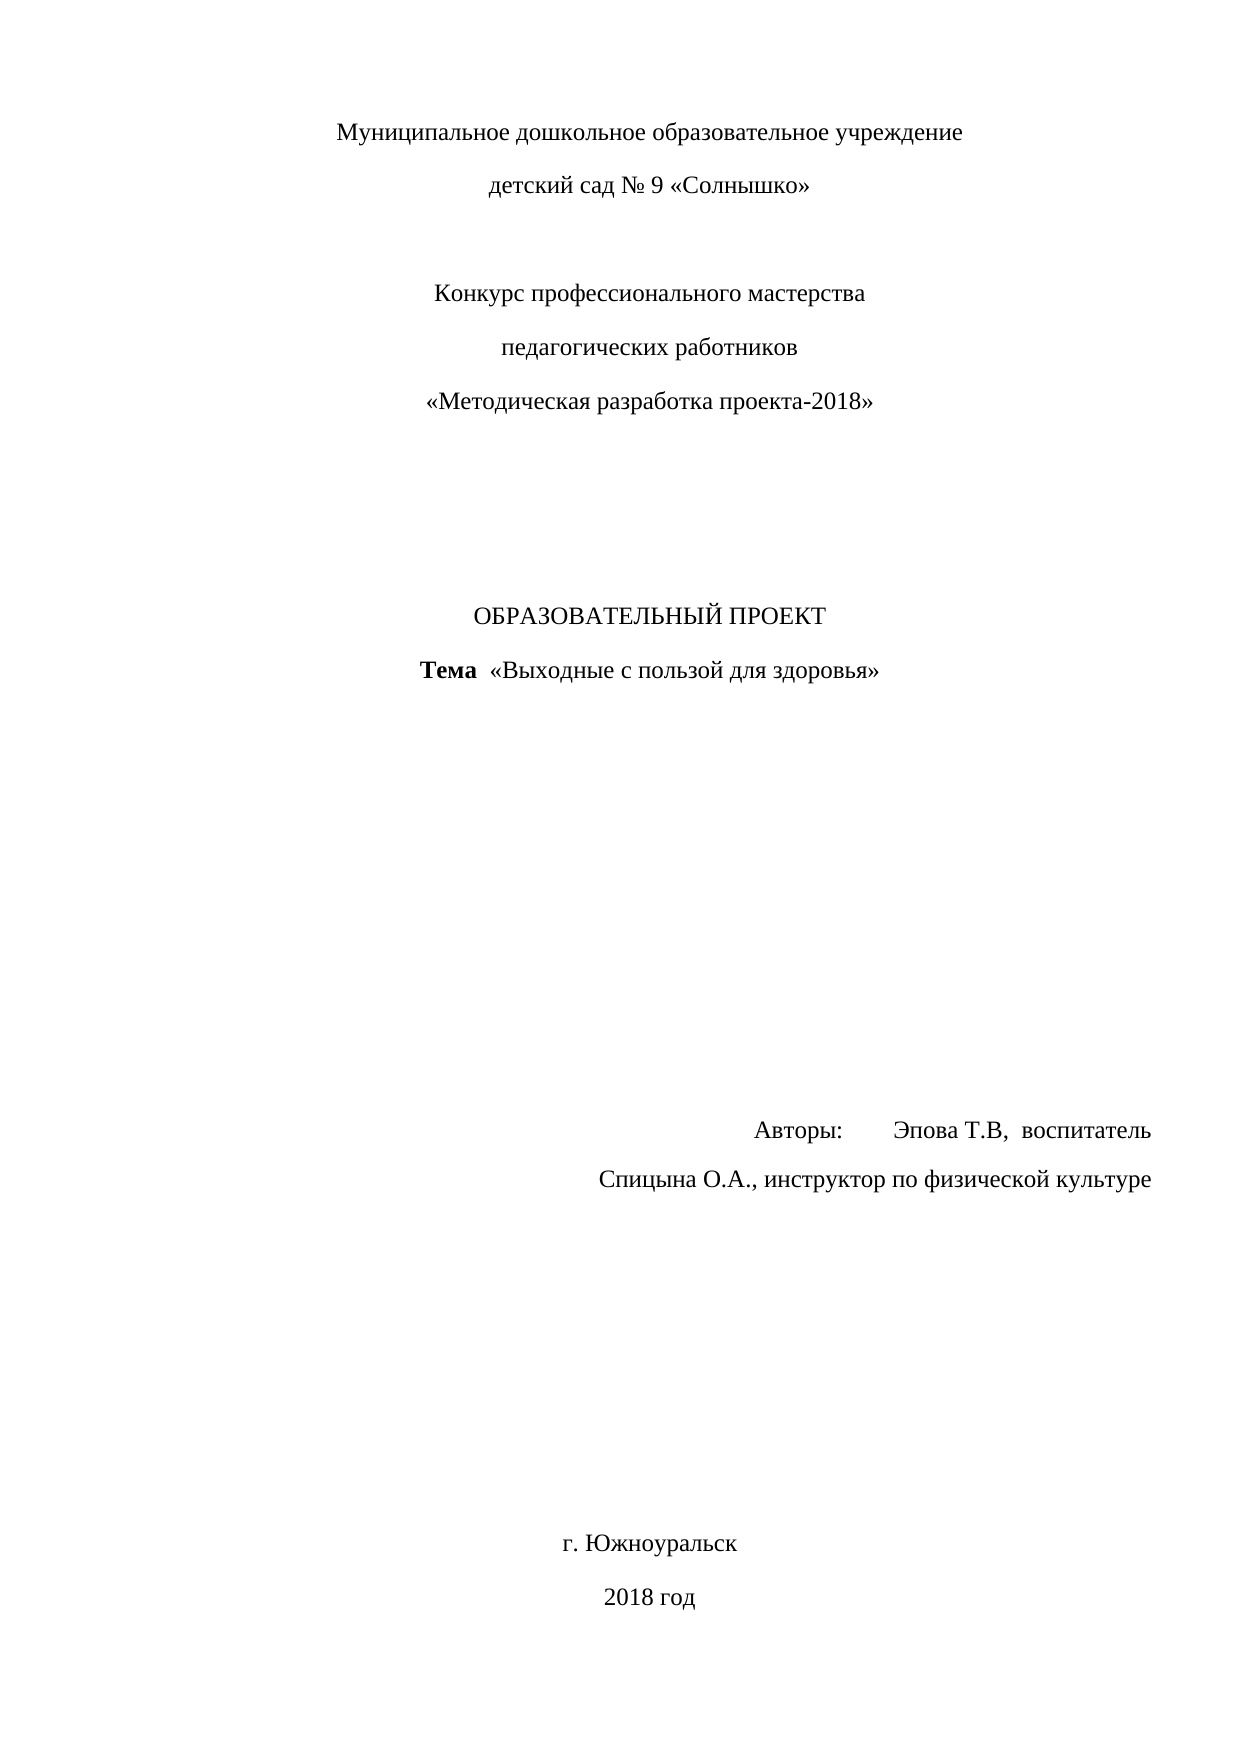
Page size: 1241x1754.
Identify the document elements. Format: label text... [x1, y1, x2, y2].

text Спицына О.А., инструктор по физической культуре [148, 1164, 1152, 1193]
text г. Южноуральск [148, 1528, 1152, 1557]
text детский сад № 9 «Солнышко» [148, 170, 1152, 199]
text Конкурс профессионального мастерства [148, 278, 1152, 307]
text 2018 год [148, 1582, 1152, 1611]
text Авторы: Эпова Т.В, воспитатель [148, 1115, 1152, 1143]
subtitle Тема «Выходные с пользой для здоровья» [148, 655, 1152, 684]
text «Методическая разработка проекта-2018» [148, 386, 1152, 414]
text Муниципальное дошкольное образовательное учреждение [148, 117, 1152, 145]
text ОБРАЗОВАТЕЛЬНЫЙ ПРОЕКТ [148, 601, 1152, 630]
text педагогических работников [148, 332, 1152, 361]
